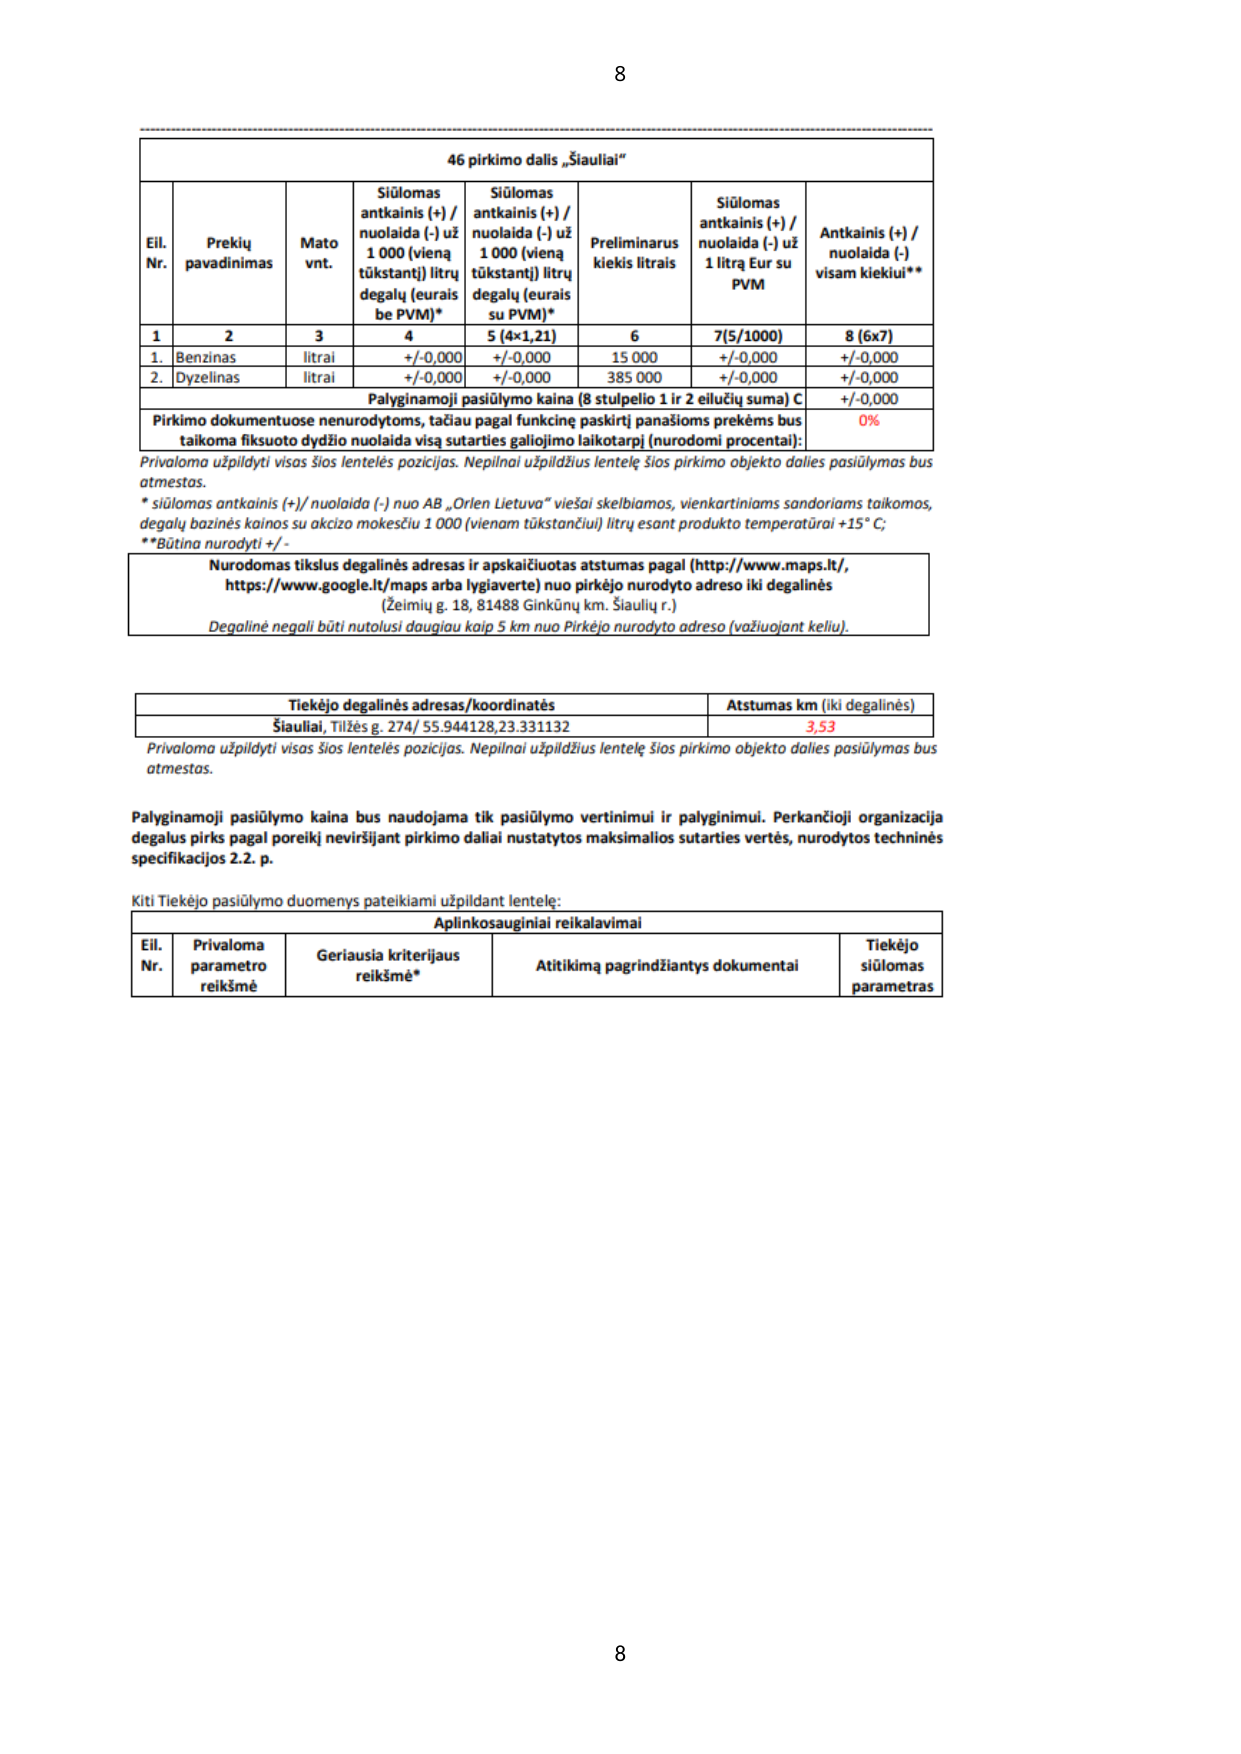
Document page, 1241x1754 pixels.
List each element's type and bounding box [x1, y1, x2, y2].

picture [118, 118, 940, 652]
picture [118, 805, 955, 1002]
picture [118, 676, 950, 781]
